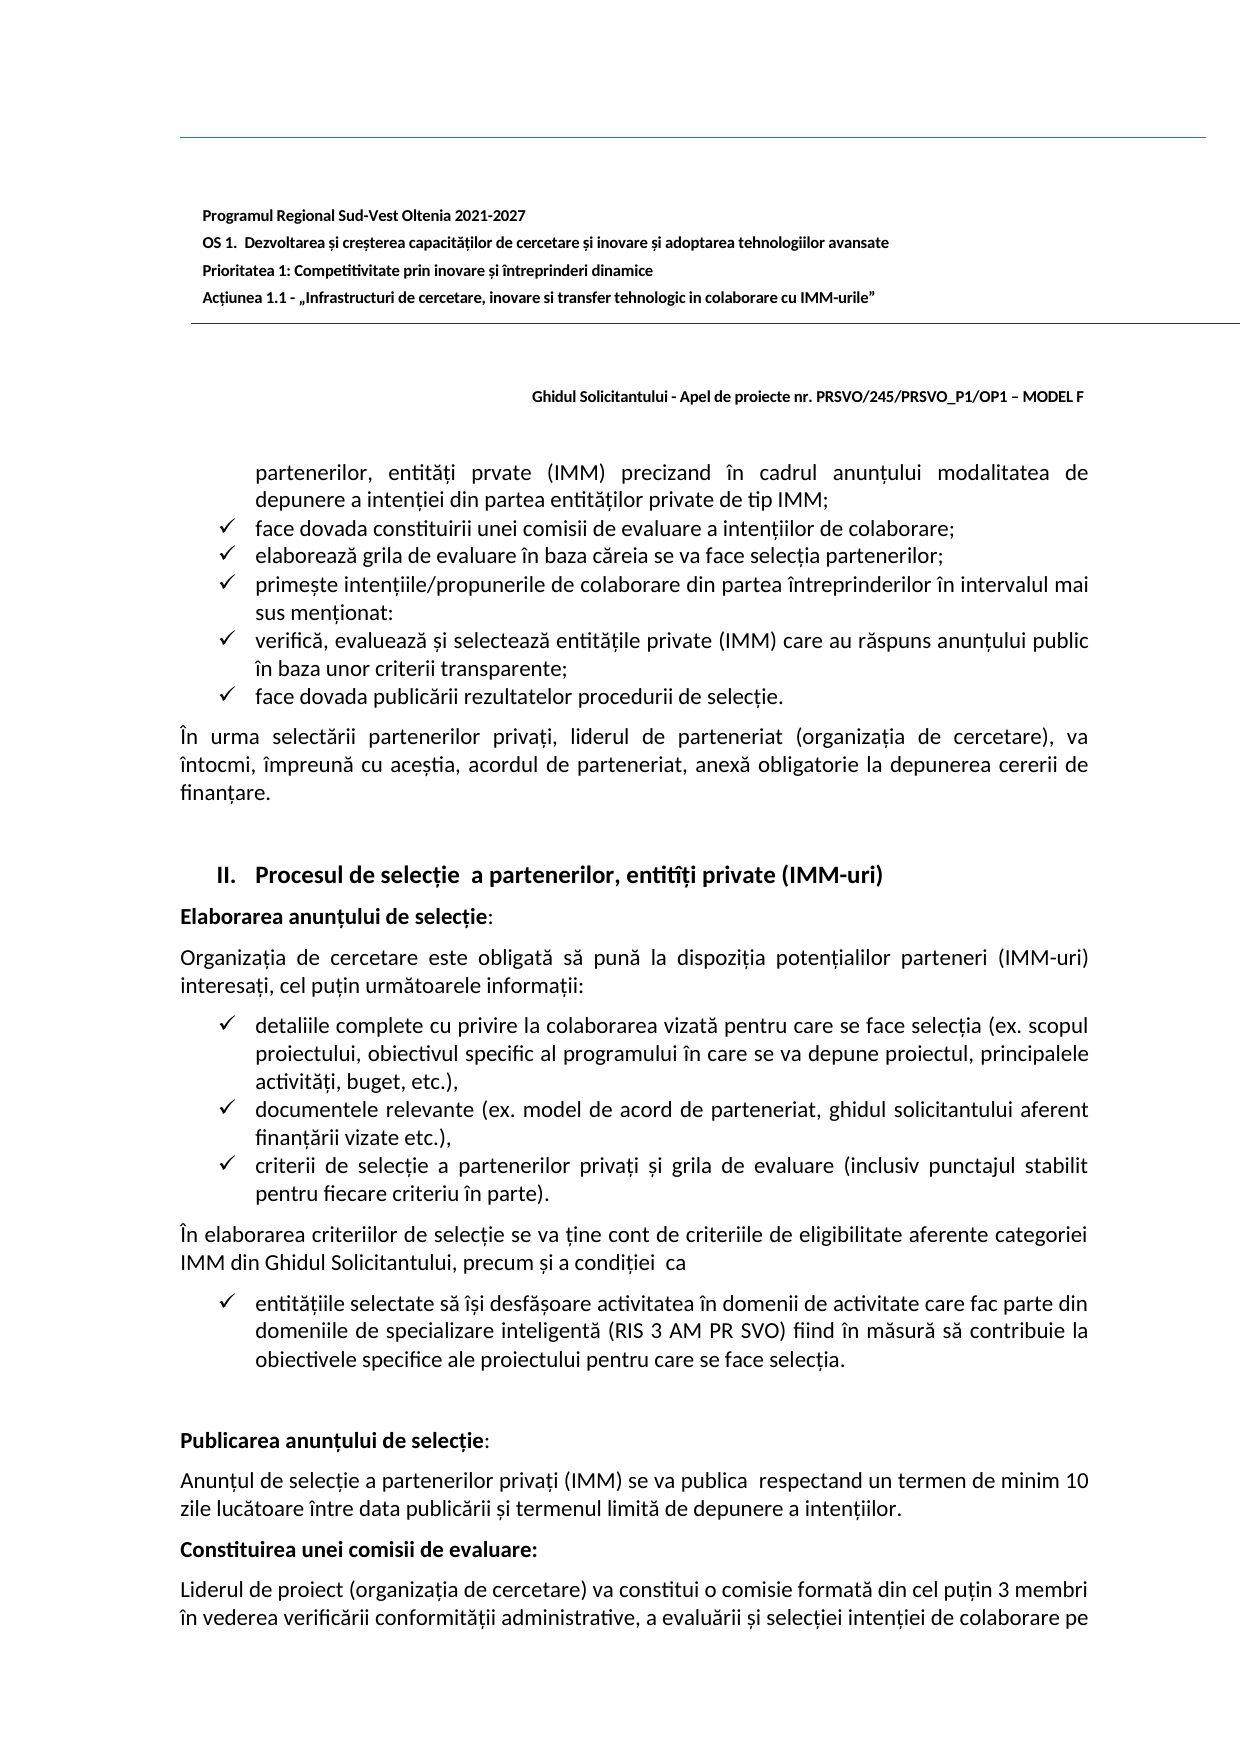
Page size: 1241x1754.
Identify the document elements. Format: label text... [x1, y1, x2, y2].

list primește intențiile/propunerile de colaborare din partea întreprinderilor în intervalul mai sus menționat: [218, 570, 1090, 626]
list verifică, evaluează și selectează entitățile private (IMM) care au răspuns anunțului public în baza unor criterii transparente; [218, 626, 1090, 682]
list detaliile complete cu privire la colaborarea vizată pentru care se face selecția (ex. scopul proiectului, obiectivul specific al programului în care se va depune proiectul, principalele activități, buget, etc.), [218, 1011, 1090, 1096]
list Procesul de selecție a partenerilor, entitîți private (IMM-uri) [236, 859, 1090, 890]
list criterii de selecție a partenerilor privați și grila de evaluare (inclusiv punctajul stabilit pentru fiecare criteriu în parte). [218, 1152, 1090, 1208]
list face dovada publicării rezultatelor procedurii de selecție. [218, 682, 1090, 710]
text Constituirea unei comisii de evaluare: [180, 1535, 1090, 1563]
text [180, 1575, 1090, 1631]
list elaborează grila de evaluare în baza căreia se va face selecția partenerilor; [218, 542, 1090, 570]
text În urma selectării partenerilor privați, liderul de parteneriat (organizația de cercetare), va întocmi, împreună cu aceștia, acordul de parteneriat, anexă obligatorie la depunerea cererii de finanțare. [180, 722, 1090, 806]
text Publicarea anunțului de selecție: [180, 1426, 1090, 1454]
text Anunțul de selecție a partenerilor privați (IMM) se va publica respectand un termen de minim 10 zile lucătoare între data publicării și termenul limită de depunere a intențiilor. [180, 1466, 1090, 1522]
text În elaborarea criteriilor de selecție se va ține cont de criteriile de eligibilitate aferente categoriei IMM din Ghidul Solicitantului, precum și a condiției ca [180, 1220, 1090, 1276]
text Organizația de cercetare este obligată să pună la dispoziția potențialilor parteneri (IMM-uri) interesați, cel puțin următoarele informații: [180, 943, 1090, 999]
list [218, 458, 1090, 514]
list face dovada constituirii unei comisii de evaluare a intențiilor de colaborare; [218, 514, 1090, 542]
text Elaborarea anunțului de selecție: [180, 902, 1090, 930]
list entitățiile selectate să își desfășoare activitatea în domenii de activitate care fac parte din domeniile de specializare inteligentă (RIS 3 AM PR SVO) fiind în măsură să contribuie la obiectivele specifice ale proiectului pentru care se face selecția. [218, 1289, 1090, 1373]
list documentele relevante (ex. model de acord de parteneriat, ghidul solicitantului aferent finanțării vizate etc.), [218, 1096, 1090, 1152]
